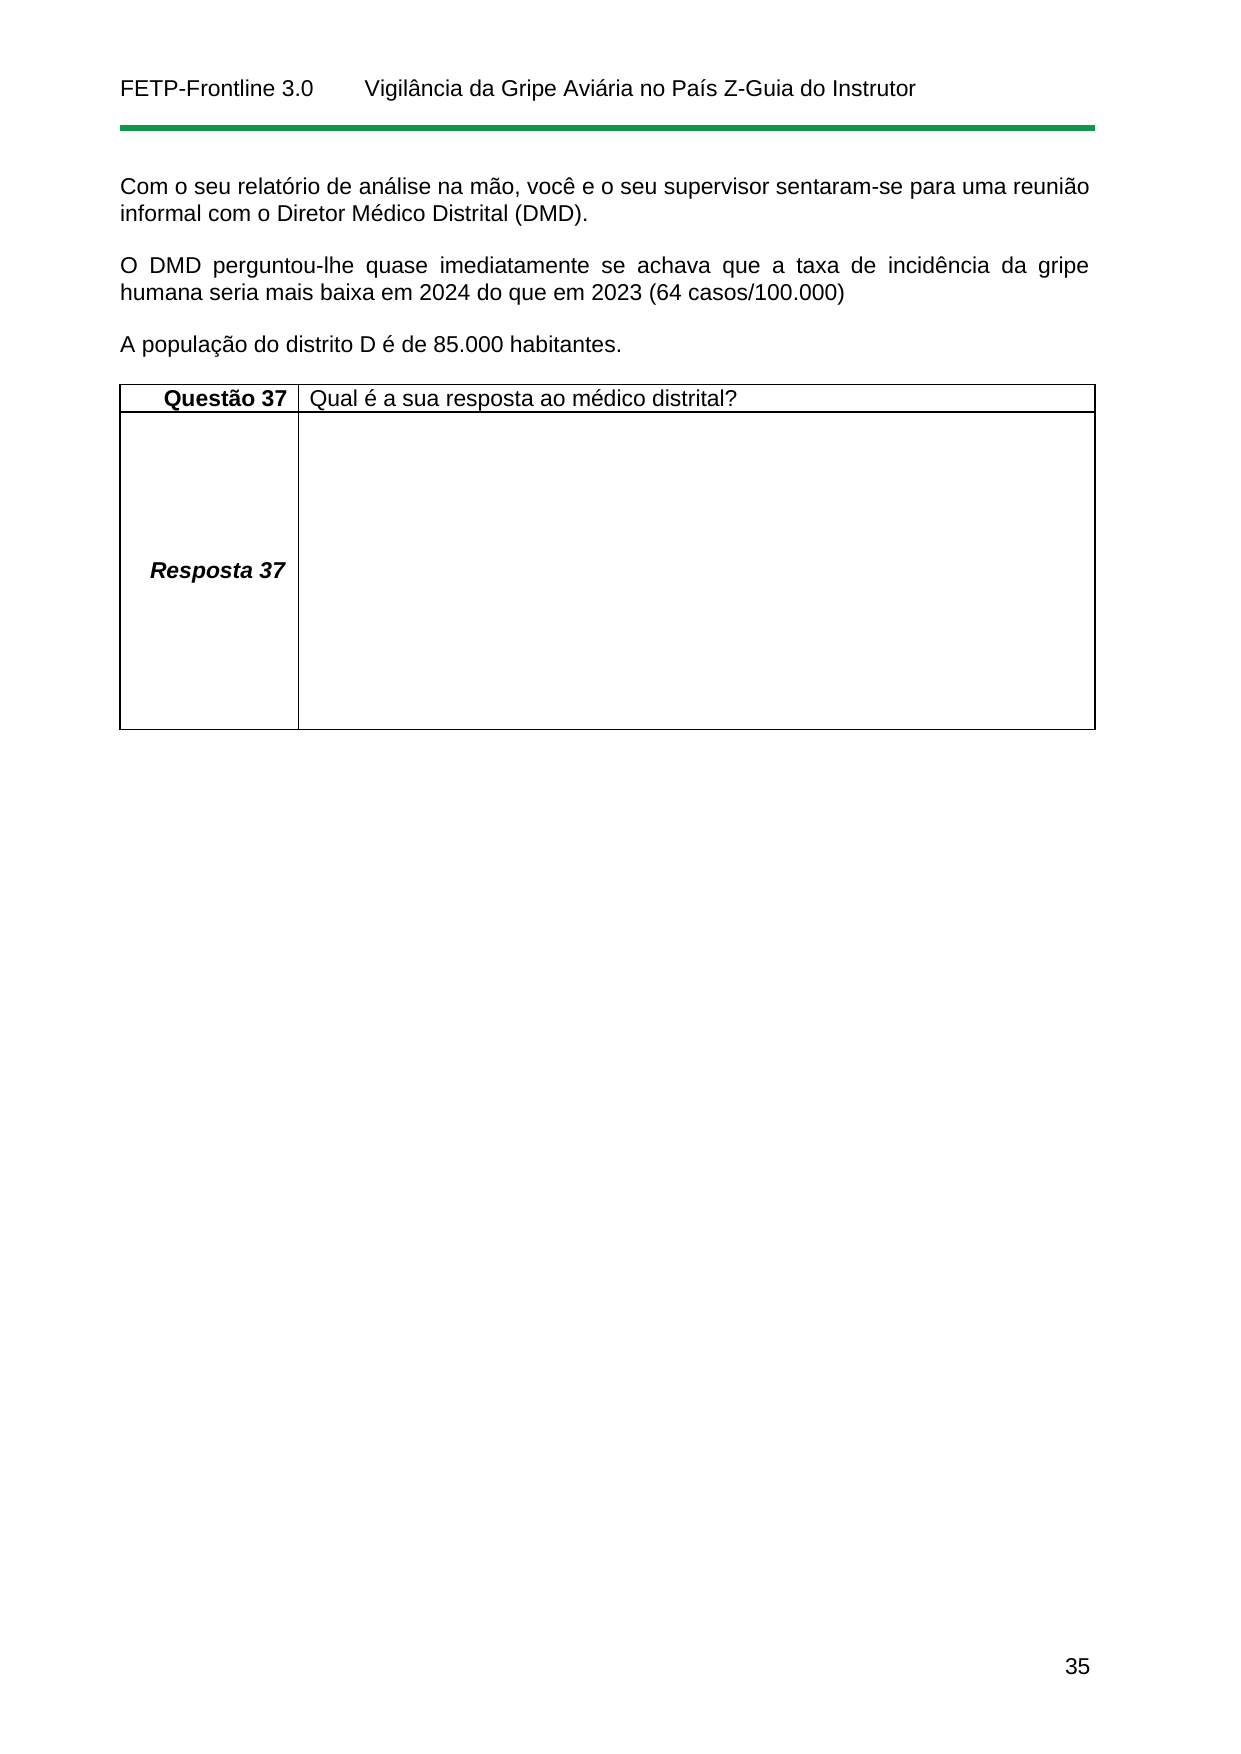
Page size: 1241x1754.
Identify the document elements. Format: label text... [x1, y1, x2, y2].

table_cell [299, 413, 1094, 729]
text Com o seu relatório de análise na mão, você e o seu supervisor sentaram-se para uma reunião informal com o Diretor Médico Distrital (DMD). [120, 173, 1090, 226]
table_header Questão 37 [121, 385, 298, 411]
text O DMD perguntou-lhe quase imediatamente se achava que a taxa de incidência da gripe humana seria mais baixa em 2024 do que em 2023 (64 casos/100.000) [120, 252, 1090, 305]
table_header Qual é a sua resposta ao médico distrital? [299, 385, 1094, 411]
text A população do distrito D é de 85.000 habitantes. [120, 331, 1090, 358]
table_cell Resposta 37 [121, 413, 298, 729]
